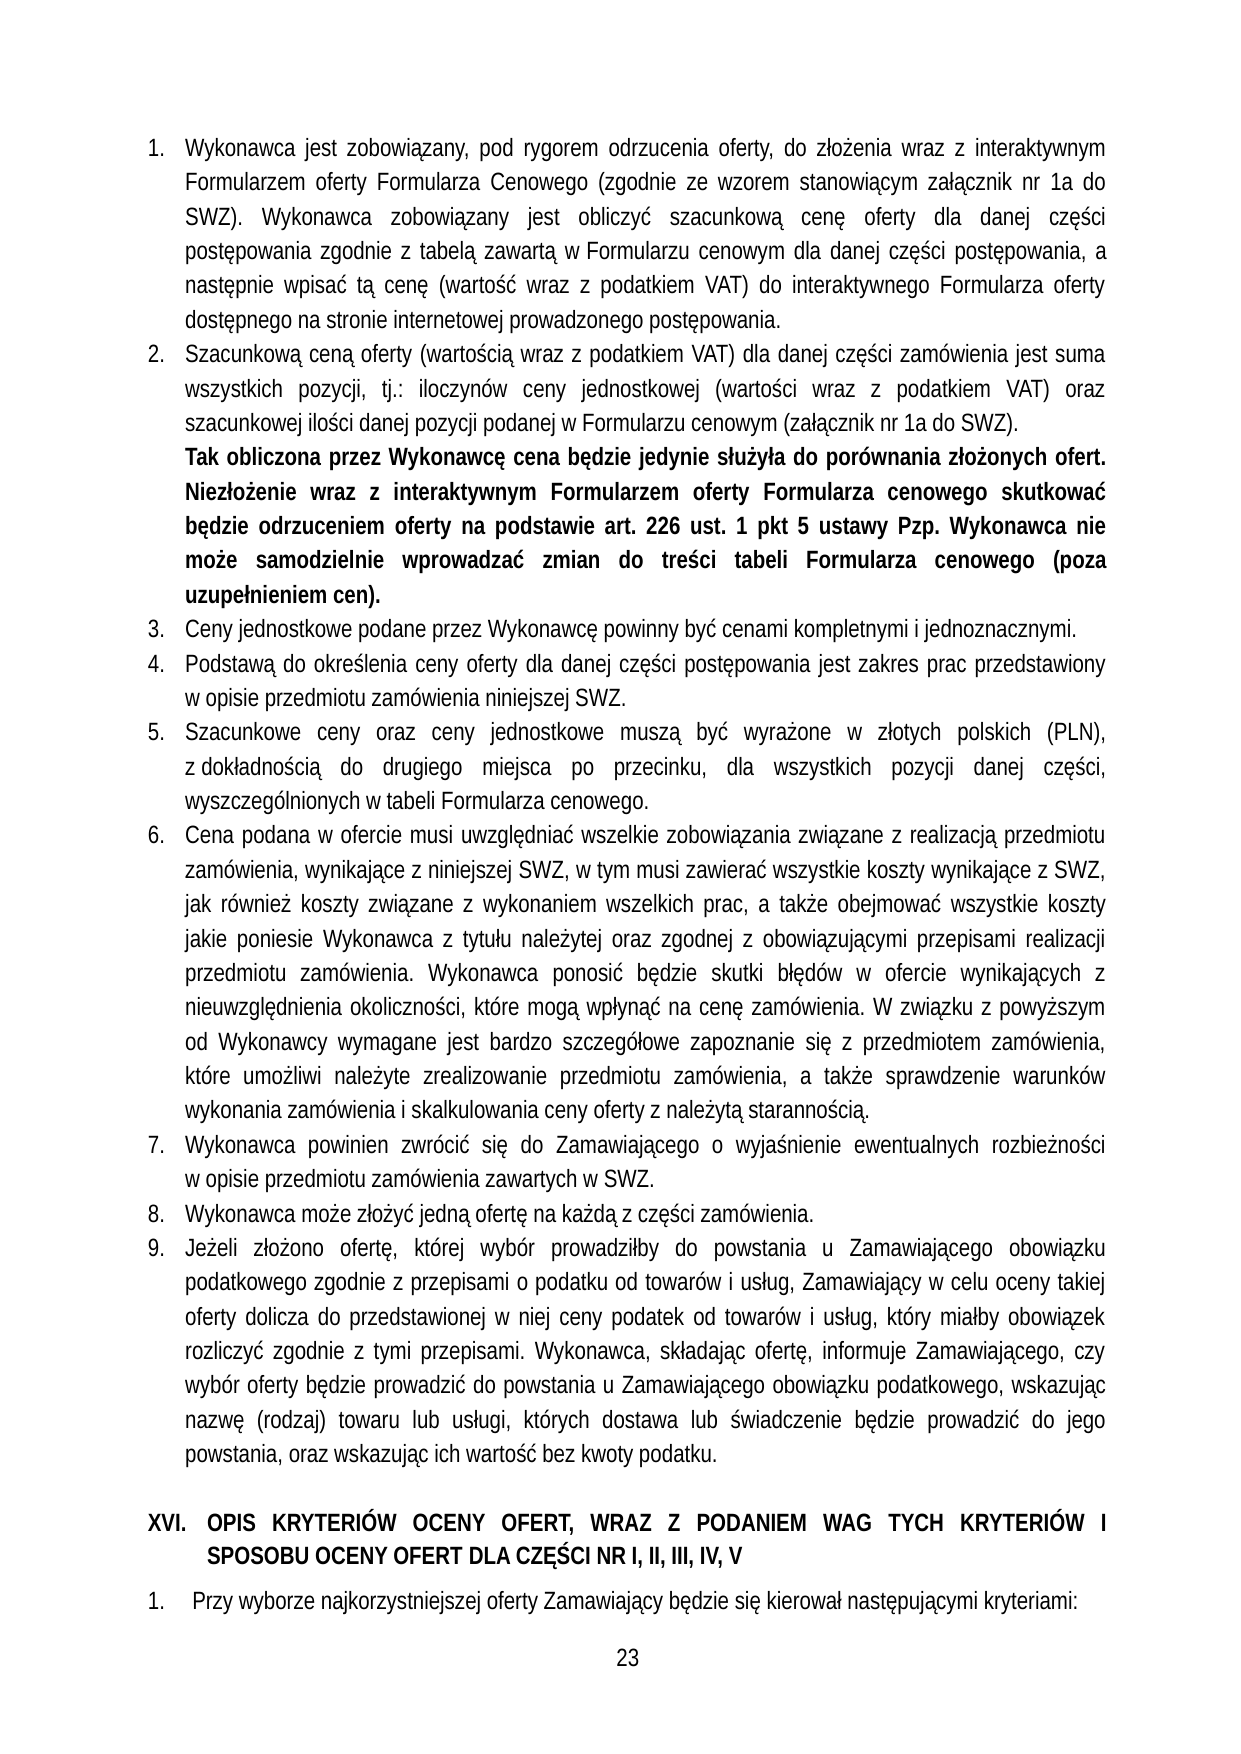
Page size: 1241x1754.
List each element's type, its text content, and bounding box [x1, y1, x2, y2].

text Tak obliczona przez Wykonawcę cena będzie jedynie służyła do porównania złożonych ofert. Niezłożenie wraz z interaktywnym Formularzem oferty Formularza cenowego skutkować będzie odrzuceniem oferty na podstawie art. 226 ust. 1 pkt 5 ustawy Pzp. Wykonawca nie może samodzielnie wprowadzać zmian do treści tabeli Formularza cenowego (poza uzupełnieniem cen). [185, 442, 1107, 608]
list Wykonawca może złożyć jedną ofertę na każdą z części zamówienia. [148, 1198, 1107, 1227]
list Podstawą do określenia ceny oferty dla danej części postępowania jest zakres prac przedstawiony w opisie przedmiotu zamówienia niniejszej SWZ. [148, 648, 1107, 712]
list Wykonawca jest zobowiązany, pod rygorem odrzucenia oferty, do złożenia wraz z interaktywnym Formularzem oferty Formularza Cenowego (zgodnie ze wzorem stanowiącym załącznik nr 1a do SWZ). Wykonawca zobowiązany jest obliczyć szacunkową cenę oferty dla danej części postępowania zgodnie z tabelą zawartą w Formularzu cenowym dla danej części postępowania, a następnie wpisać tą cenę (wartość wraz z podatkiem VAT) do interaktywnego Formularza oferty dostępnego na stronie internetowej prowadzonego postępowania. [148, 133, 1107, 333]
list Jeżeli złożono ofertę, której wybór prowadziłby do powstania u Zamawiającego obowiązku podatkowego zgodnie z przepisami o podatku od towarów i usług, Zamawiający w celu oceny takiej oferty dolicza do przedstawionej w niej ceny podatek od towarów i usług, który miałby obowiązek rozliczyć zgodnie z tymi przepisami. Wykonawca, składając ofertę, informuje Zamawiającego, czy wybór oferty będzie prowadzić do powstania u Zamawiającego obowiązku podatkowego, wskazując nazwę (rodzaj) towaru lub usługi, których dostawa lub świadczenie będzie prowadzić do jego powstania, oraz wskazując ich wartość bez kwoty podatku. [148, 1233, 1107, 1468]
list Przy wyborze najkorzystniejszej oferty Zamawiający będzie się kierował następującymi kryteriami: [148, 1586, 1107, 1614]
list Szacunkowe ceny oraz ceny jednostkowe muszą być wyrażone w złotych polskich (PLN), z dokładnością do drugiego miejsca po przecinku, dla wszystkich pozycji danej części, wyszczególnionych w tabeli Formularza cenowego. [148, 717, 1107, 815]
list Ceny jednostkowe podane przez Wykonawcę powinny być cenami kompletnymi i jednoznacznymi. [148, 614, 1107, 643]
list Szacunkową ceną oferty (wartością wraz z podatkiem VAT) dla danej części zamówienia jest suma wszystkich pozycji, tj.: iloczynów ceny jednostkowej (wartości wraz z podatkiem VAT) oraz szacunkowej ilości danej pozycji podanej w Formularzu cenowym (załącznik nr 1a do SWZ). [148, 339, 1107, 437]
list Wykonawca powinien zwrócić się do Zamawiającego o wyjaśnienie ewentualnych rozbieżności w opisie przedmiotu zamówienia zawartych w SWZ. [148, 1130, 1107, 1193]
list Cena podana w ofercie musi uwzględniać wszelkie zobowiązania związane z realizacją przedmiotu zamówienia, wynikające z niniejszej SWZ, w tym musi zawierać wszystkie koszty wynikające z SWZ, jak również koszty związane z wykonaniem wszelkich prac, a także obejmować wszystkie koszty jakie poniesie Wykonawca z tytułu należytej oraz zgodnej z obowiązującymi przepisami realizacji przedmiotu zamówienia. Wykonawca ponosić będzie skutki błędów w ofercie wynikających z nieuwzględnienia okoliczności, które mogą wpłynąć na cenę zamówienia. W związku z powyższym od Wykonawcy wymagane jest bardzo szczegółowe zapoznanie się z przedmiotem zamówienia, które umożliwi należyte zrealizowanie przedmiotu zamówienia, a także sprawdzenie warunków wykonania zamówienia i skalkulowania ceny oferty z należytą starannością. [148, 820, 1107, 1124]
subtitle OPIS KRYTERIÓW OCENY OFERT, WRAZ Z PODANIEM WAG TYCH KRYTERIÓW I SPOSOBU OCENY OFERT DLA CZĘŚCI NR I, II, III, IV, V [148, 1508, 1107, 1569]
